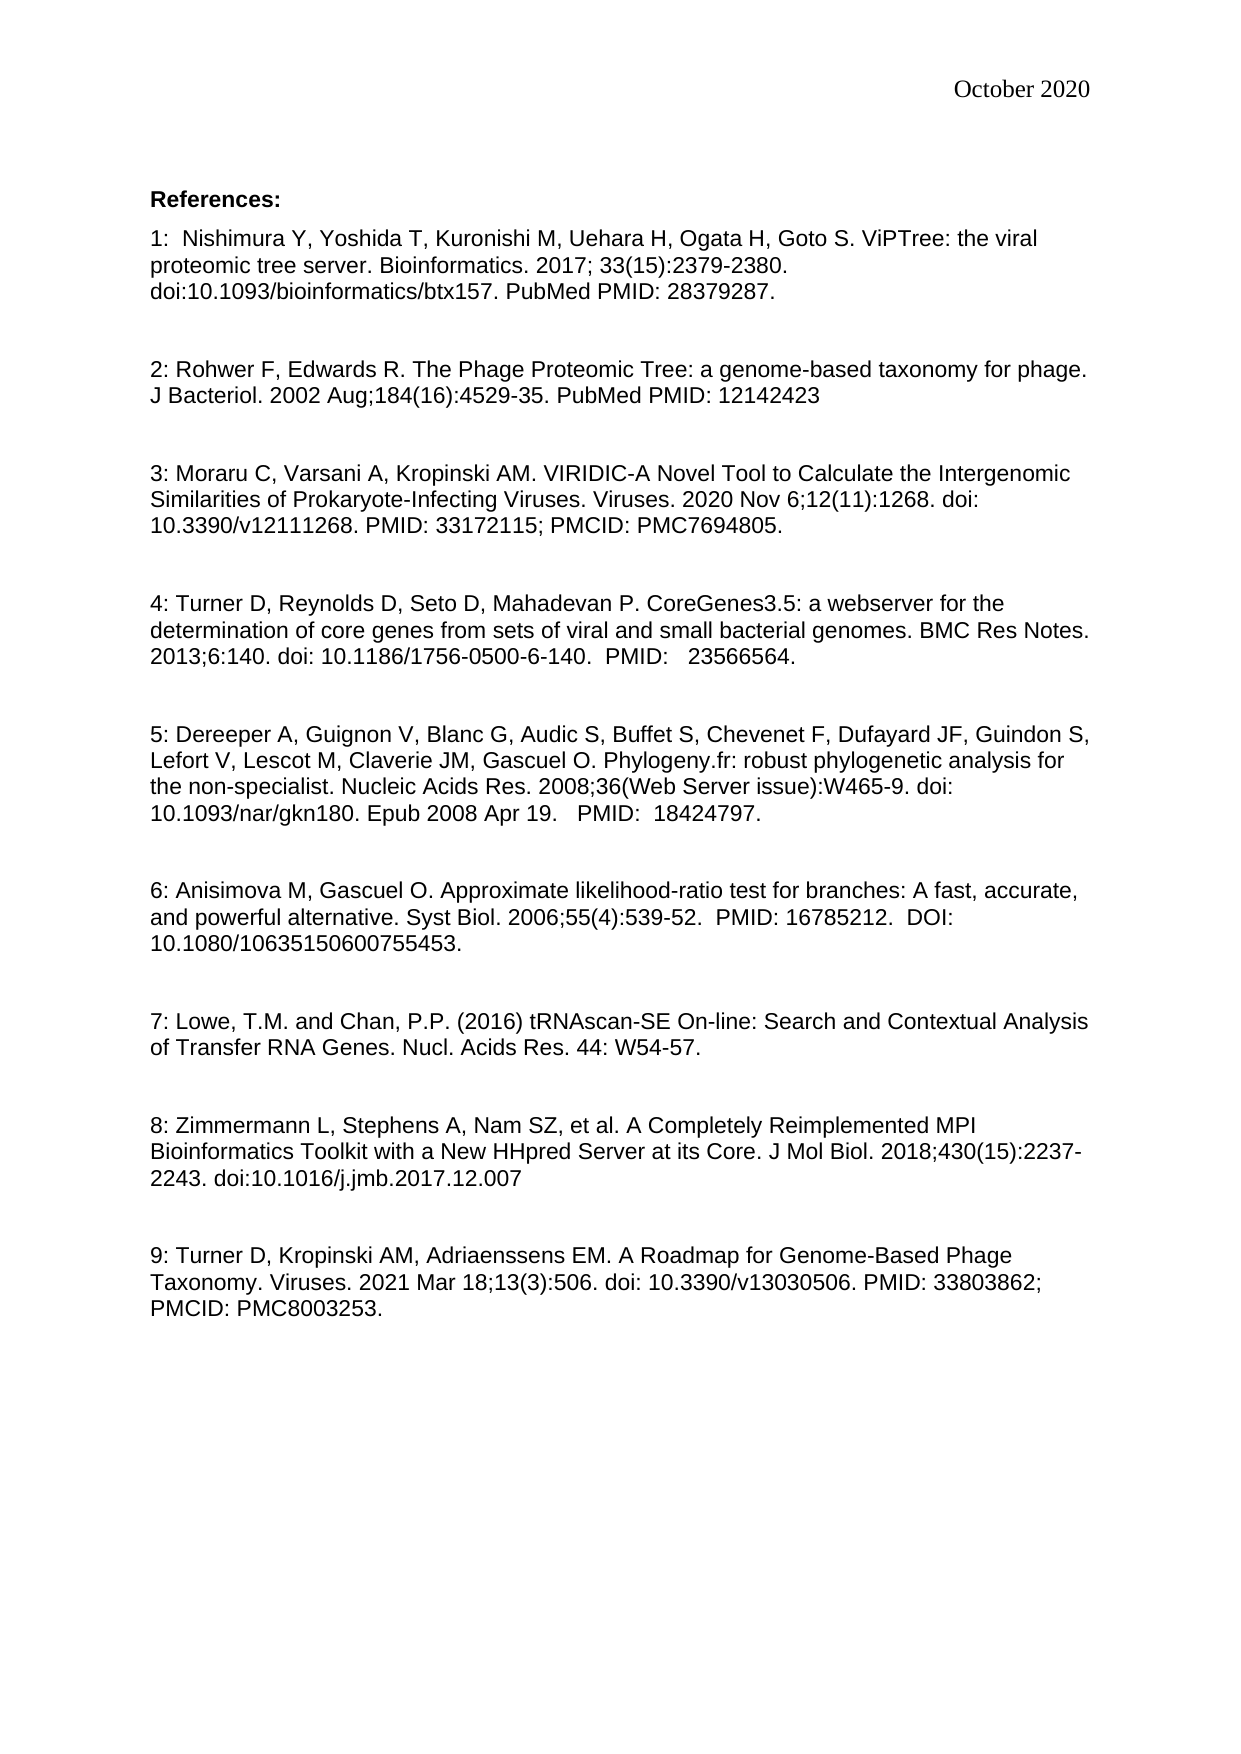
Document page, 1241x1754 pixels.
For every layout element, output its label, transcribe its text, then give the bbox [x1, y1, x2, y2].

text 7: Lowe, T.M. and Chan, P.P. (2016) tRNAscan-SE On-line: Search and Contextual Analysis of Transfer RNA Genes. Nucl. Acids Res. 44: W54-57. [150, 1008, 1090, 1061]
text 2: Rohwer F, Edwards R. The Phage Proteomic Tree: a genome-based taxonomy for phage. J Bacteriol. 2002 Aug;184(16):4529-35. PubMed PMID: 12142423 [150, 356, 1090, 408]
text 1: Nishimura Y, Yoshida T, Kuronishi M, Uehara H, Ogata H, Goto S. ViPTree: the viral proteomic tree server. Bioinformatics. 2017; 33(15):2379-2380. doi:10.1093/bioinformatics/btx157. PubMed PMID: 28379287. [150, 225, 1090, 304]
text 8: Zimmermann L, Stephens A, Nam SZ, et al. A Completely Reimplemented MPI Bioinformatics Toolkit with a New HHpred Server at its Core. J Mol Biol. 2018;430(15):2237-2243. doi:10.1016/j.jmb.2017.12.007 [150, 1112, 1090, 1191]
text 3: Moraru C, Varsani A, Kropinski AM. VIRIDIC-A Novel Tool to Calculate the Intergenomic Similarities of Prokaryote-Infecting Viruses. Viruses. 2020 Nov 6;12(11):1268. doi: 10.3390/v12111268. PMID: 33172115; PMCID: PMC7694805. [150, 460, 1090, 539]
text 6: Anisimova M, Gascuel O. Approximate likelihood-ratio test for branches: A fast, accurate, and powerful alternative. Syst Biol. 2006;55(4):539-52. PMID: 16785212. DOI: 10.1080/10635150600755453. [150, 877, 1090, 956]
text References: [150, 186, 1090, 213]
text 5: Dereeper A, Guignon V, Blanc G, Audic S, Buffet S, Chevenet F, Dufayard JF, Guindon S, Lefort V, Lescot M, Claverie JM, Gascuel O. Phylogeny.fr: robust phylogenetic analysis for the non-specialist. Nucleic Acids Res. 2008;36(Web Server issue):W465-9. doi: 10.1093/nar/gkn180. Epub 2008 Apr 19. PMID: 18424797. [150, 721, 1090, 826]
text 4: Turner D, Reynolds D, Seto D, Mahadevan P. CoreGenes3.5: a webserver for the determination of core genes from sets of viral and small bacterial genomes. BMC Res Notes. 2013;6:140. doi: 10.1186/1756-0500-6-140. PMID: 23566564. [150, 590, 1090, 669]
text 9: Turner D, Kropinski AM, Adriaenssens EM. A Roadmap for Genome-Based Phage Taxonomy. Viruses. 2021 Mar 18;13(3):506. doi: 10.3390/v13030506. PMID: 33803862; PMCID: PMC8003253. [150, 1242, 1090, 1321]
